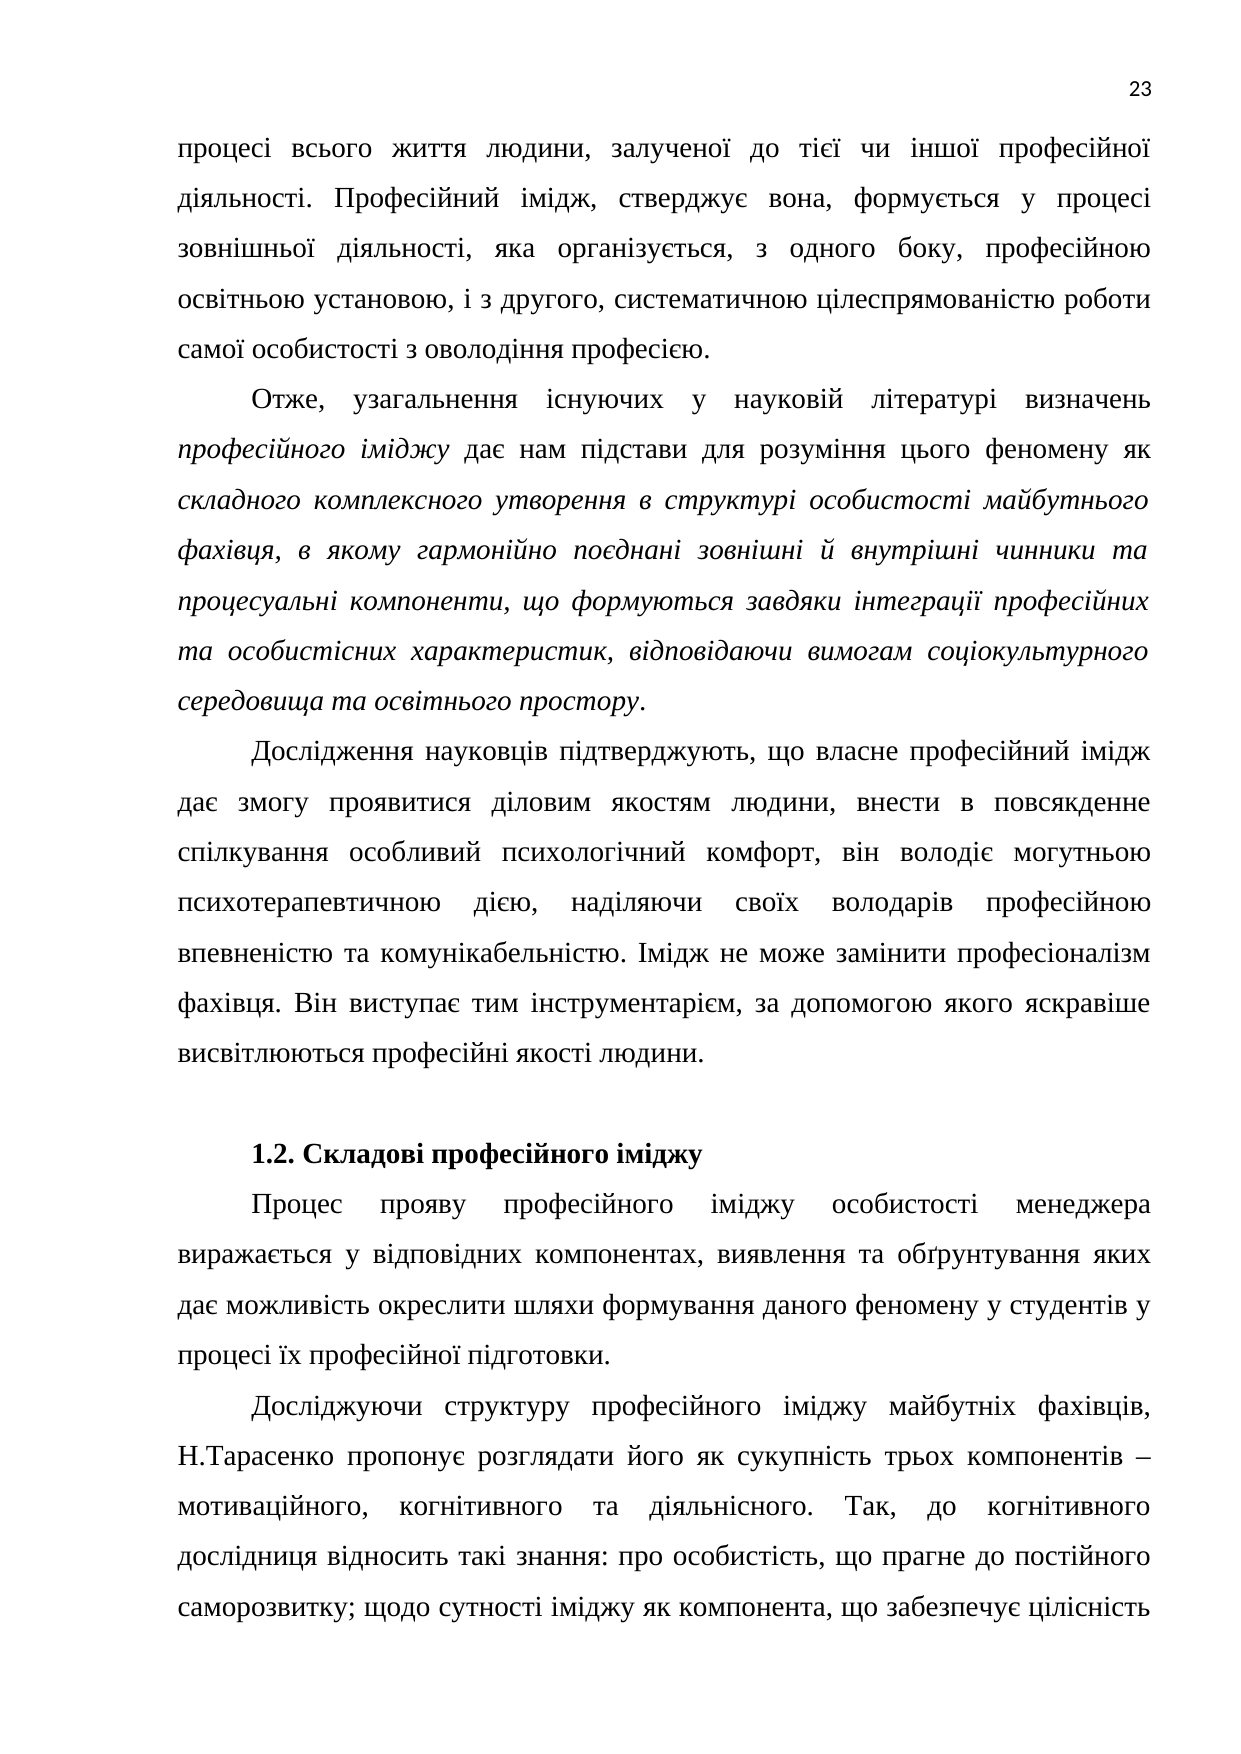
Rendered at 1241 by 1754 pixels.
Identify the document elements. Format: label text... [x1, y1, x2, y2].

text 1.2. Складові професійного іміджу [177, 1136, 1152, 1169]
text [177, 130, 1152, 364]
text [177, 1388, 1152, 1622]
text Отже, узагальнення існуючих у науковій літературі визначень професійного іміджу дає нам підстави для розуміння цього феномену як складного комплексного утворення в структурі особистості майбутнього фахівця, в якому гармонійно поєднані зовнішні й внутрішні чинники та процесуальні компоненти, що формуються завдяки інтеграції професійних та особистісних характеристик, відповідаючи вимогам соціокультурного середовища та освітнього простору. [177, 381, 1152, 717]
text Процес прояву професійного іміджу особистості менеджера виражається у відповідних компонентах, виявлення та обґрунтування яких дає можливість окреслити шляхи формування даного феномену у студентів у процесі їх професійної підготовки. [177, 1186, 1152, 1371]
text Дослідження науковців підтверджують, що власне професійний імідж дає змогу проявитися діловим якостям людини, внести в повсякденне спілкування особливий психологічний комфорт, він володіє могутньою психотерапевтичною дією, наділяючи своїх володарів професійною впевненістю та комунікабельністю. Імідж не може замінити професіоналізм фахівця. Він виступає тим інструментарієм, за допомогою якого яскравіше висвітлюються професійні якості людини. [177, 733, 1152, 1069]
